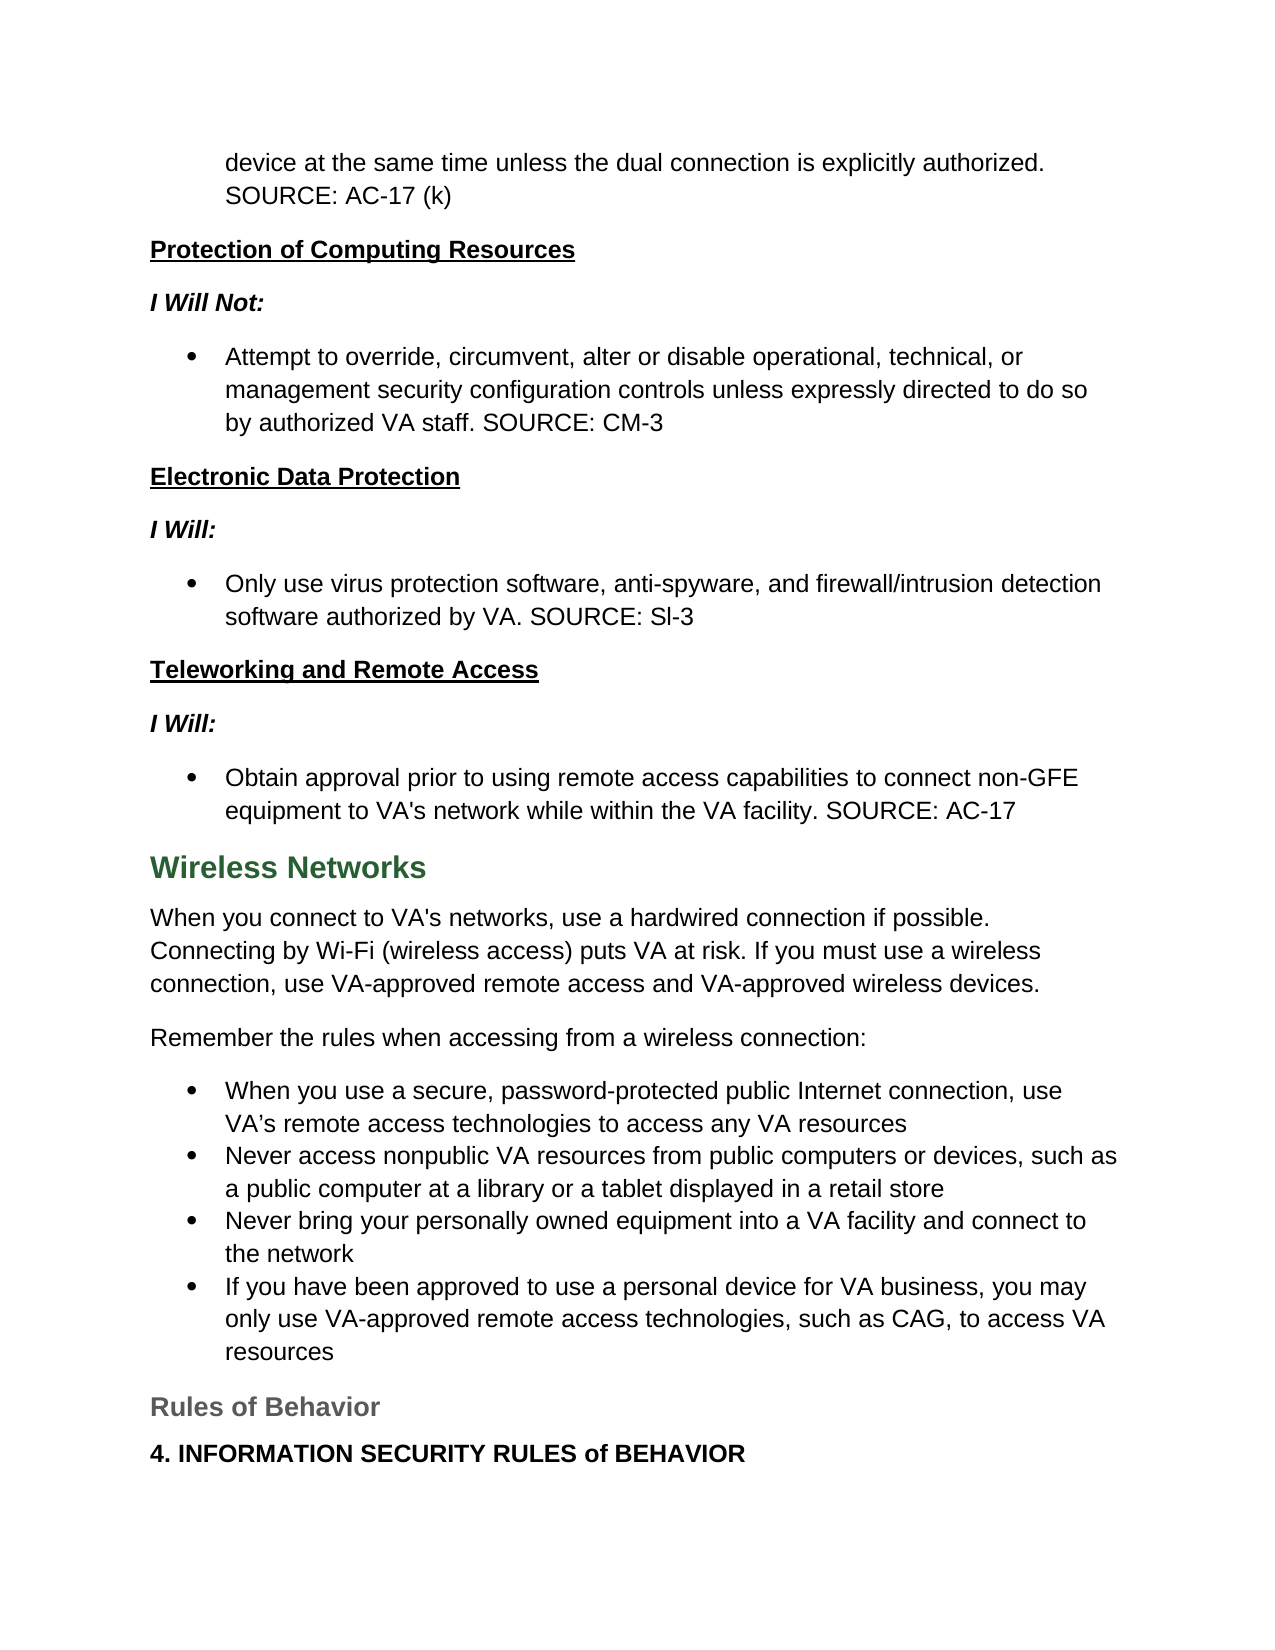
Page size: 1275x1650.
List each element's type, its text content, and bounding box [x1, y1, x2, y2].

text Remember the rules when accessing from a wireless connection: [150, 1022, 1275, 1051]
list Only use virus protection software, anti-spyware, and firewall/intrusion detection software authorized by VA. SOURCE: Sl-3 [187, 569, 1105, 631]
list Never access nonpublic VA resources from public computers or devices, such as a public computer at a library or a tablet displayed in a retail store [187, 1141, 1120, 1203]
subtitle I Will Not: [150, 288, 1275, 317]
list Attempt to override, circumvent, alter or disable operational, technical, or management security configuration controls unless expressly directed to do so by authorized VA staff. SOURCE: CM-3 [187, 342, 1092, 436]
text device at the same time unless the dual connection is explicitly authorized. SOURCE: AC-17 (k) [225, 148, 1120, 209]
subtitle Wireless Networks [150, 849, 1275, 884]
list When you use a secure, password-protected public Internet connection, use VA’s remote access technologies to access any VA resources [187, 1076, 1065, 1138]
subtitle I Will: [150, 515, 1275, 544]
list Never bring your personally owned equipment into a VA facility and connect to the network [187, 1206, 1087, 1268]
subtitle 4. INFORMATION SECURITY RULES of BEHAVIOR [150, 1439, 1275, 1468]
list If you have been approved to use a personal device for VA business, you may only use VA-approved remote access technologies, such as CAG, to access VA resources [187, 1272, 1106, 1366]
subtitle Rules of Behavior [150, 1391, 1275, 1422]
list Obtain approval prior to using remote access capabilities to connect non-GFE equipment to VA's network while within the VA facility. SOURCE: AC-17 [187, 763, 1082, 824]
subtitle I Will: [150, 709, 1275, 738]
subtitle Teleworking and Remote Access [150, 655, 1093, 684]
subtitle Electronic Data Protection [150, 462, 1275, 490]
subtitle Protection of Computing Resources [150, 234, 1275, 263]
text When you connect to VA's networks, use a hardwired connection if possible. Connecting by Wi-Fi (wireless access) puts VA at risk. If you must use a wireless connection, use VA-approved remote access and VA-approved wireless devices. [150, 903, 1105, 997]
